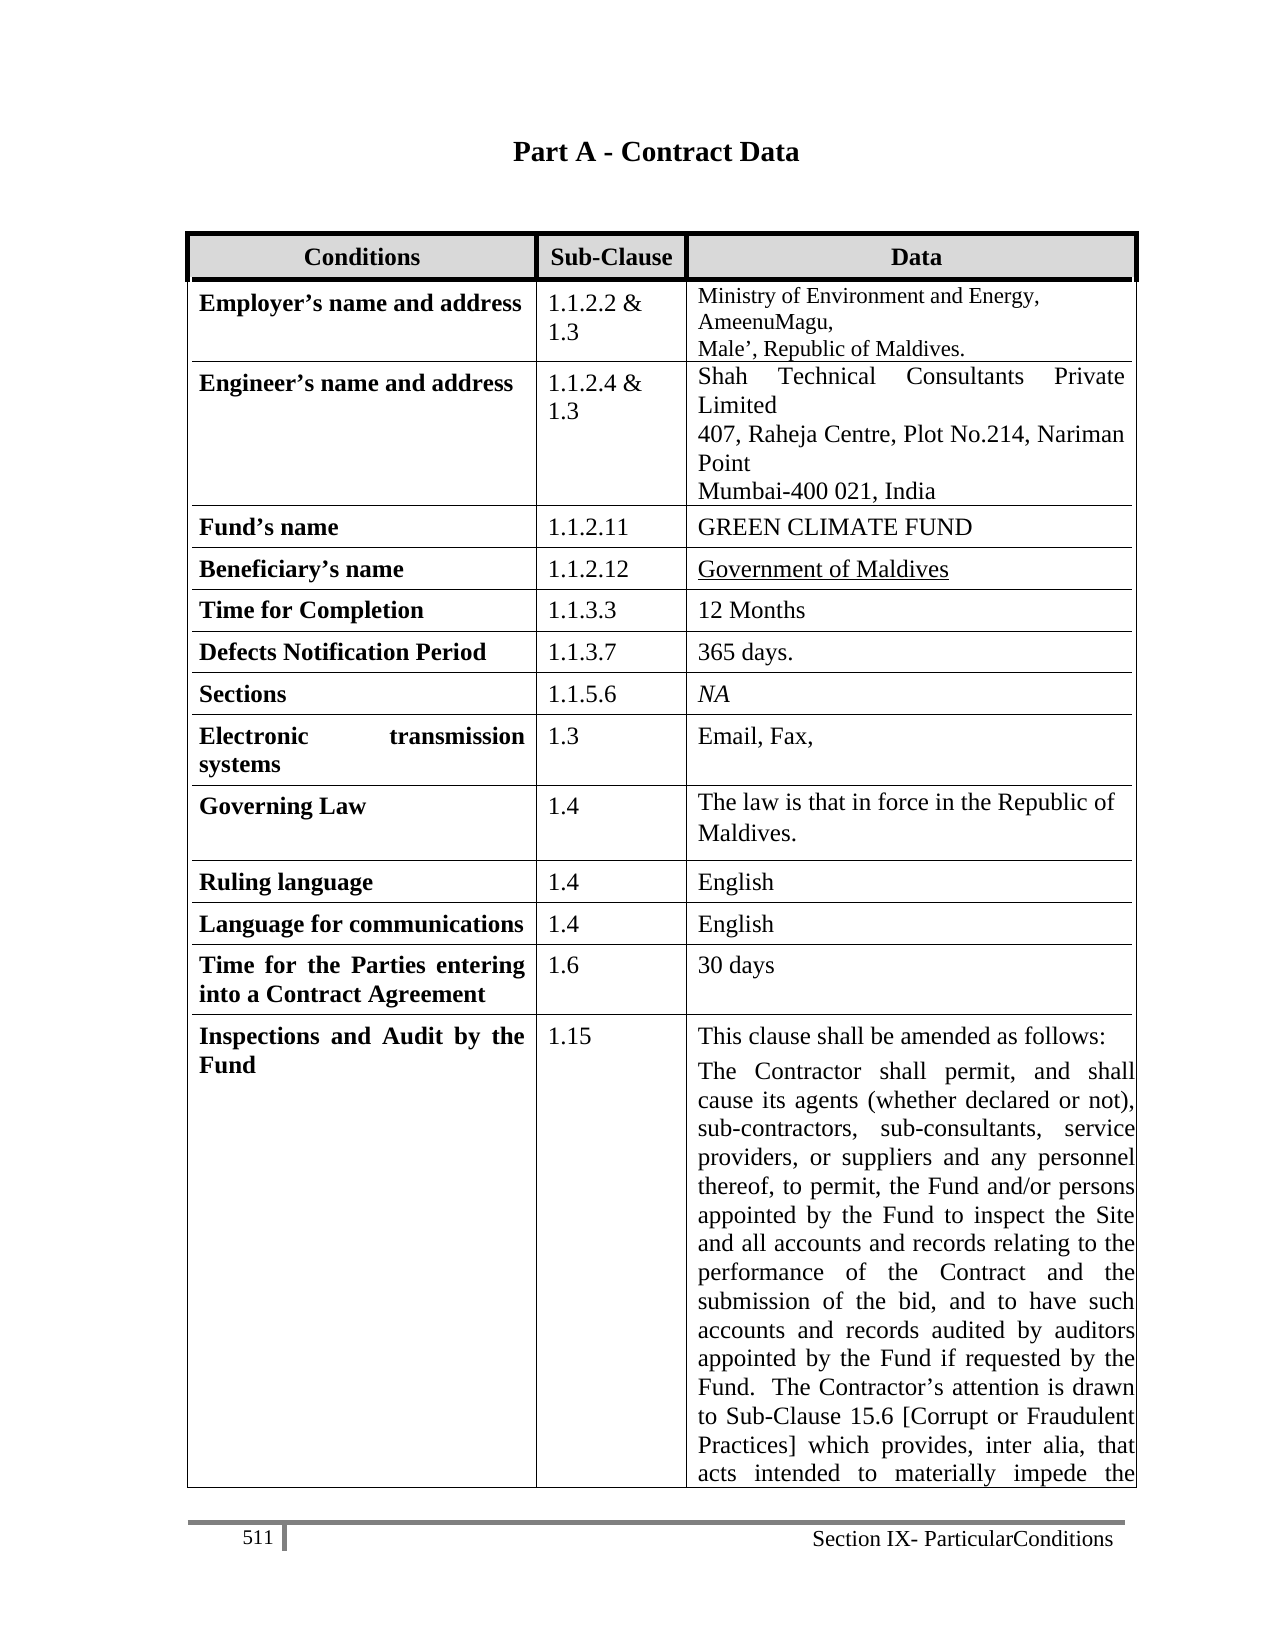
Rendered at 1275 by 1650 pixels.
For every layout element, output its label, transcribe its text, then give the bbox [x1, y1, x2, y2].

table_cell Electronic transmission systems [188, 714, 536, 784]
table_cell Shah Technical Consultants Private Limited 407, Raheja Centre, Plot No.214, Nariman Point Mumbai-400 021, India [687, 361, 1136, 505]
table_cell 12 Months [687, 589, 1136, 631]
table_cell Sections [188, 672, 536, 714]
table_cell Language for communications [188, 902, 536, 944]
table_cell Fund’s name [188, 505, 536, 547]
text Part A - Contract Data [187, 131, 1125, 169]
table_cell Governing Law [188, 785, 536, 860]
table_cell 30 days [687, 944, 1136, 1014]
table_cell Government of Maldives [687, 547, 1136, 589]
table_cell The law is that in force in the Republic of Maldives. [687, 785, 1136, 860]
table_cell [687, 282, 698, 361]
table_cell 1.4 [537, 861, 686, 902]
table_cell Email, Fax, [687, 714, 1136, 784]
table_cell 365 days. [687, 631, 1136, 672]
table_cell English [687, 860, 1136, 902]
table_cell Beneficiary’s name [188, 547, 536, 589]
table_cell Engineer’s name and address [188, 361, 536, 505]
table_cell Employer’s name and address [188, 277, 536, 361]
table_cell Inspections and Audit by the Fund [188, 1014, 536, 1487]
table_cell 1.6 [537, 945, 686, 1014]
table_cell Time for the Parties entering into a Contract Agreement [188, 944, 536, 1014]
table_header Conditions [190, 236, 534, 277]
table_cell Time for Completion [188, 589, 536, 631]
table_cell 1.1.2.4 & 1.3 [537, 362, 686, 505]
table_cell NA [687, 672, 1136, 714]
table_cell Ruling language [188, 860, 536, 902]
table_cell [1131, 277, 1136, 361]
table_header Data [689, 236, 1134, 277]
table_cell Defects Notification Period [188, 631, 536, 672]
table_cell 1.15 [537, 1015, 686, 1487]
table_header Sub-Clause [539, 236, 684, 277]
table_cell English [687, 902, 1136, 944]
table_cell 1.1.2.11 [537, 506, 686, 547]
table_cell 1.1.2.2 & 1.3 [537, 282, 686, 361]
table_cell 1.1.2.12 [537, 548, 686, 589]
table_cell 1.1.3.3 [537, 590, 686, 631]
table_cell 1.4 [537, 786, 686, 860]
table_cell 1.4 [537, 903, 686, 944]
table_cell 1.3 [537, 715, 686, 784]
table_cell GREEN CLIMATE FUND [687, 505, 1136, 547]
table_cell 1.1.5.6 [537, 673, 686, 714]
table_cell 1.1.3.7 [537, 632, 686, 672]
